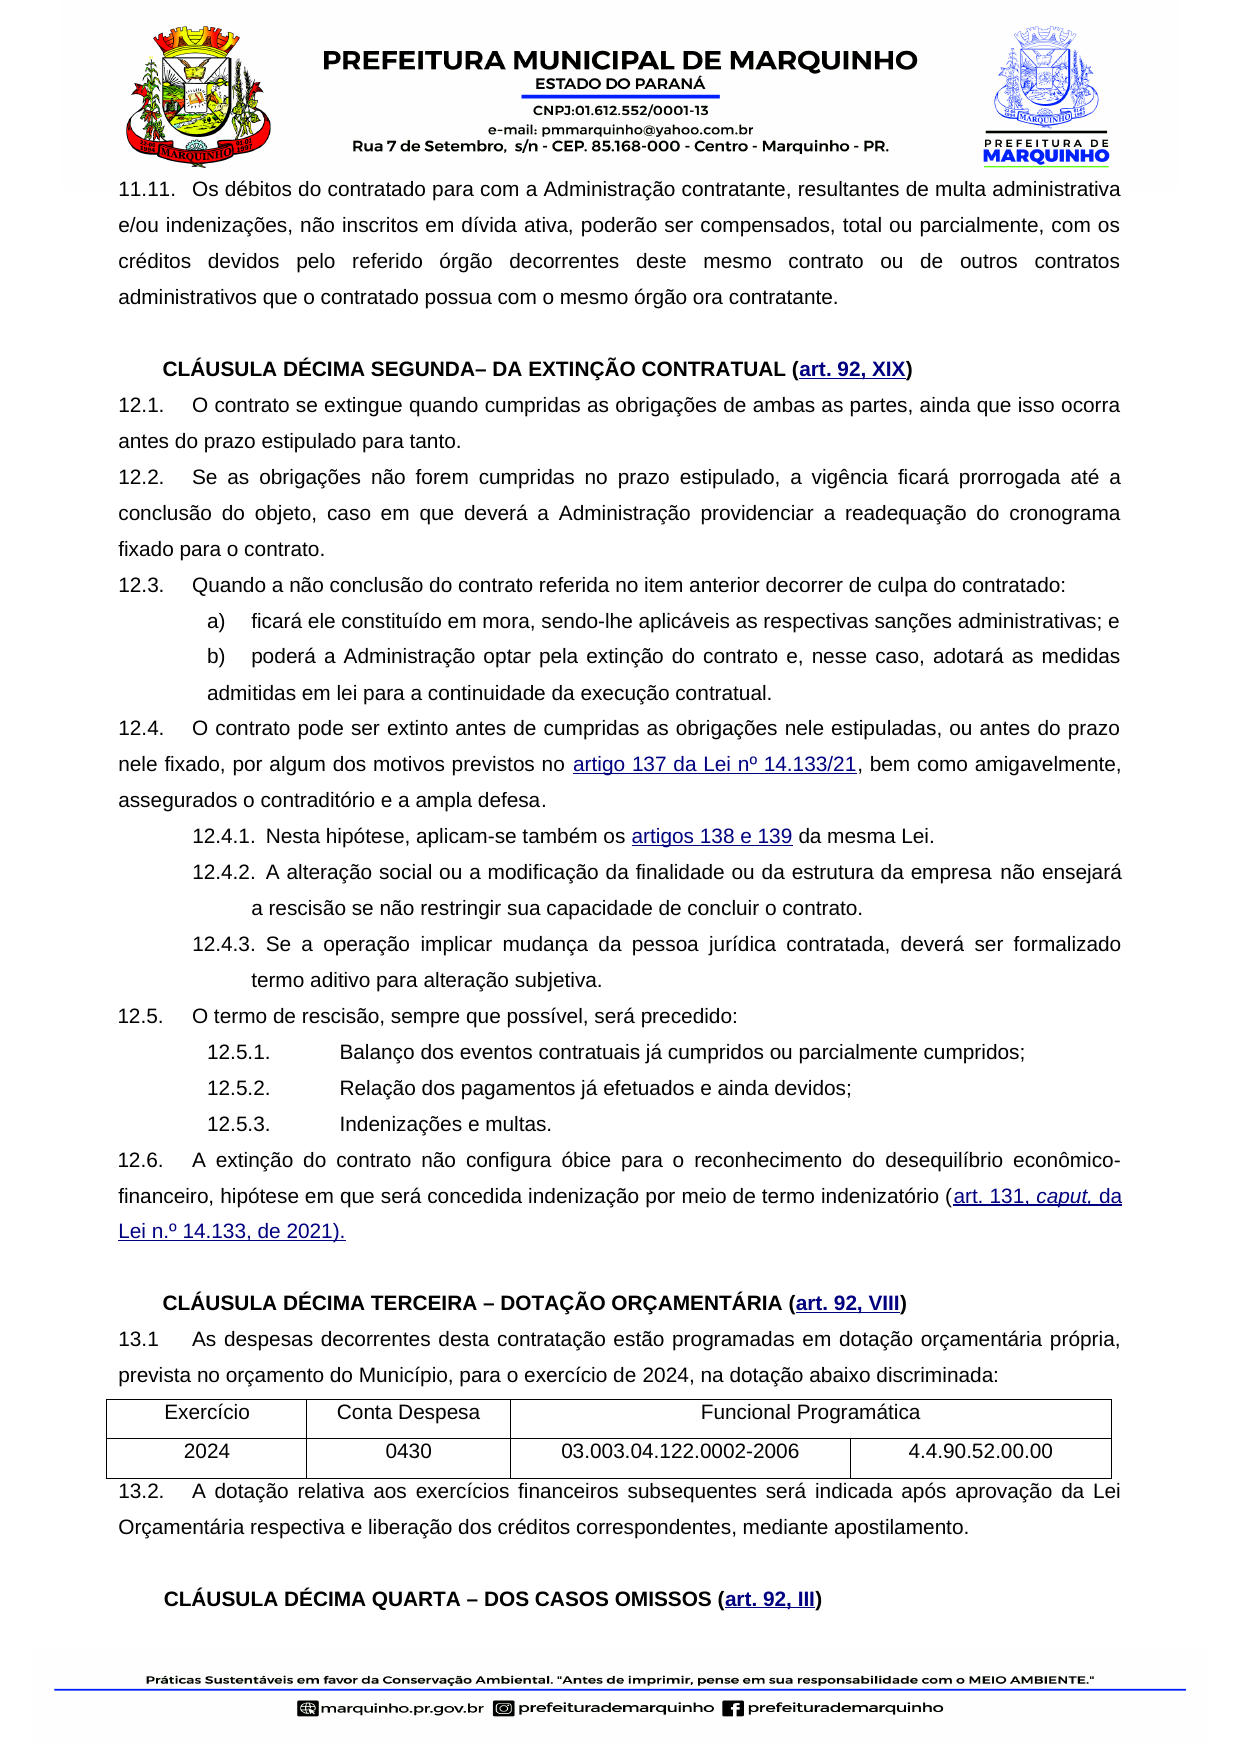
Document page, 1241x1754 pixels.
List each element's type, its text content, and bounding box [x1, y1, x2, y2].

picture [30, 1647, 1210, 1742]
text Os débitos do contratado para com a Administração contratante, resultantes de multa administrativa e/ou indenizações, não inscritos em dívida ativa, poderão ser compensados, total ou parcialmente, com os créditos devidos pelo referido órgão decorrentes deste mesmo contrato ou de outros contratos administrativos que o contratado possua com o mesmo órgão ora contratante. [118, 177, 1122, 309]
list Balanço dos eventos contratuais já cumpridos ou parcialmente cumpridos; [207, 1040, 1122, 1064]
list CLÁUSULA DÉCIMA TERCEIRA – DOTAÇÃO ORÇAMENTÁRIA (art. 92, VIII) [162, 1291, 1122, 1315]
list O contrato se extingue quando cumpridas as obrigações de ambas as partes, ainda que isso ocorra antes do prazo estipulado para tanto. [118, 393, 1122, 453]
list poderá a Administração optar pela extinção do contrato e, nesse caso, adotará as medidas admitidas em lei para a continuidade da execução contratual. [207, 644, 1122, 704]
list CLÁUSULA DÉCIMA QUARTA – DOS CASOS OMISSOS (art. 92, III) [163, 1586, 1122, 1610]
list A alteração social ou a modificação da finalidade ou da estrutura da empresa não ensejará a rescisão se não restringir sua capacidade de concluir o contrato. [192, 860, 1122, 920]
list Quando a não conclusão do contrato referida no item anterior decorrer de culpa do contratado: [118, 572, 1122, 596]
list Nesta hipótese, aplicam-se também os artigos 138 e 139 da mesma Lei. [192, 824, 1122, 848]
table_cell 2024 [107, 1439, 306, 1478]
table_cell 0430 [307, 1439, 510, 1478]
list CLÁUSULA DÉCIMA SEGUNDA– DA EXTINÇÃO CONTRATUAL (art. 92, XIX) [162, 357, 1122, 381]
list O termo de rescisão, sempre que possível, será precedido: [117, 1004, 1122, 1028]
list ficará ele constituído em mora, sendo-lhe aplicáveis as respectivas sanções administrativas; e [207, 608, 1122, 632]
table_header Conta Despesa [307, 1400, 510, 1438]
list A dotação relativa aos exercícios financeiros subsequentes será indicada após aprovação da Lei Orçamentária respectiva e liberação dos créditos correspondentes, mediante apostilamento. [118, 1479, 1122, 1538]
picture [60, 0, 1181, 191]
list As despesas decorrentes desta contratação estão programadas em dotação orçamentária própria, prevista no orçamento do Município, para o exercício de 2024, na dotação abaixo discriminada: [118, 1327, 1122, 1387]
list Se a operação implicar mudança da pessoa jurídica contratada, deverá ser formalizado termo aditivo para alteração subjetiva. [192, 932, 1122, 992]
table_header Funcional Programática [511, 1400, 1111, 1438]
table_cell 4.4.90.52.00.00 [851, 1439, 1111, 1478]
list Indenizações e multas. [207, 1112, 1122, 1136]
list A extinção do contrato não configura óbice para o reconhecimento do desequilíbrio econômico-financeiro, hipótese em que será concedida indenização por meio de termo indenizatório (art. 131, caput, da Lei n.º 14.133, de 2021). [117, 1147, 1122, 1243]
table_header Exercício [107, 1400, 306, 1438]
table_cell 03.003.04.122.0002-2006 [511, 1439, 850, 1478]
list O contrato pode ser extinto antes de cumpridas as obrigações nele estipuladas, ou antes do prazo nele fixado, por algum dos motivos previstos no artigo 137 da Lei nº 14.133/21, bem como amigavelmente, assegurados o contraditório e a ampla defesa. [118, 716, 1122, 812]
list Se as obrigações não forem cumpridas no prazo estipulado, a vigência ficará prorrogada até a conclusão do objeto, caso em que deverá a Administração providenciar a readequação do cronograma fixado para o contrato. [118, 465, 1122, 561]
list Relação dos pagamentos já efetuados e ainda devidos; [207, 1076, 1122, 1099]
